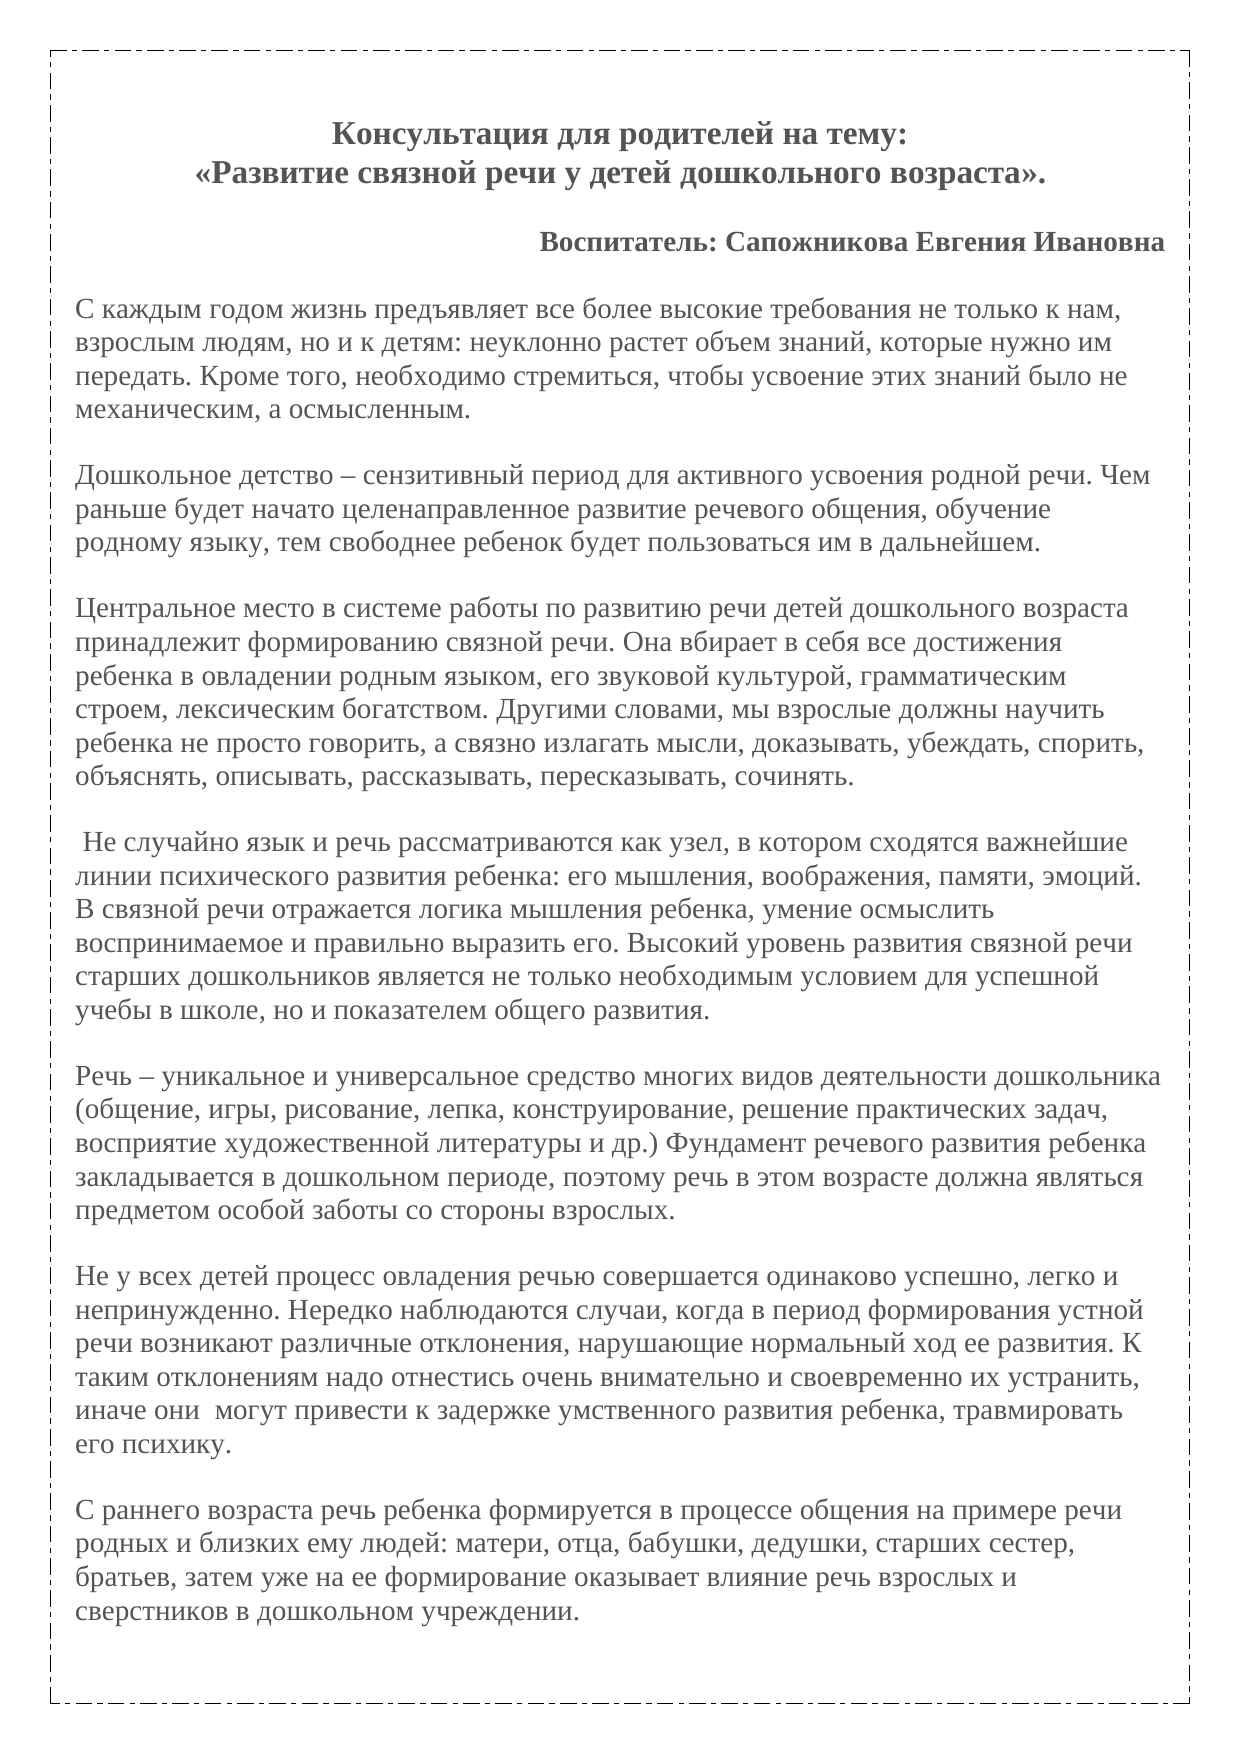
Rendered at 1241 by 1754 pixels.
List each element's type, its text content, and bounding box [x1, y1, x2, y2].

text «Развитие связной речи у детей дошкольного возраста». [75, 152, 1165, 190]
text С каждым годом жизнь предъявляет все более высокие требования не только к нам, взрослым людям, но и к детям: неуклонно растет объем знаний, которые нужно им передать. Кроме того, необходимо стремиться, чтобы усвоение этих знаний было не механическим, а осмысленным. [75, 291, 1165, 425]
text Воспитатель: Сапожникова Евгения Ивановна [75, 224, 1165, 257]
text Центральное место в системе работы по развитию речи детей дошкольного возраста принадлежит формированию связной речи. Она вбирает в себя все достижения ребенка в овладении родным языком, его звуковой культурой, грамматическим строем, лексическим богатством. Другими словами, мы взрослые должны научить ребенка не просто говорить, а связно излагать мысли, доказывать, убеждать, спорить, объяснять, описывать, рассказывать, пересказывать, сочинять. [75, 591, 1165, 792]
text С раннего возраста речь ребенка формируется в процессе общения на примере речи родных и близких ему людей: матери, отца, бабушки, дедушки, старших сестер, братьев, затем уже на ее формирование оказывает влияние речь взрослых и сверстников в дошкольном учреждении. [75, 1492, 1165, 1626]
text Консультация для родителей на тему: [75, 113, 1165, 152]
text Речь – уникальное и универсальное средство многих видов деятельности дошкольника (общение, игры, рисование, лепка, конструирование, решение практических задач, восприятие художественной литературы и др.) Фундамент речевого развития ребенка закладывается в дошкольном периоде, поэтому речь в этом возрасте должна являться предметом особой заботы со стороны взрослых. [75, 1058, 1165, 1226]
text Не случайно язык и речь рассматриваются как узел, в котором сходятся важнейшие линии психического развития ребенка: его мышления, воображения, памяти, эмоций. В связной речи отражается логика мышления ребенка, умение осмыслить воспринимаемое и правильно выразить его. Высокий уровень развития связной речи старших дошкольников является не только необходимым условием для успешной учебы в школе, но и показателем общего развития. [75, 824, 1165, 1026]
text Дошкольное детство – сензитивный период для активного усвоения родной речи. Чем раньше будет начато целенаправленное развитие речевого общения, обучение родному языку, тем свободнее ребенок будет пользоваться им в дальнейшем. [75, 457, 1165, 558]
text Не у всех детей процесс овладения речью совершается одинаково успешно, легко и непринужденно. Нередко наблюдаются случаи, когда в период формирования устной речи возникают различные отклонения, нарушающие нормальный ход ее развития. К таким отклонениям надо отнестись очень внимательно и своевременно их устранить, иначе они могут привести к задержке умственного развития ребенка, травмировать его психику. [75, 1258, 1165, 1459]
